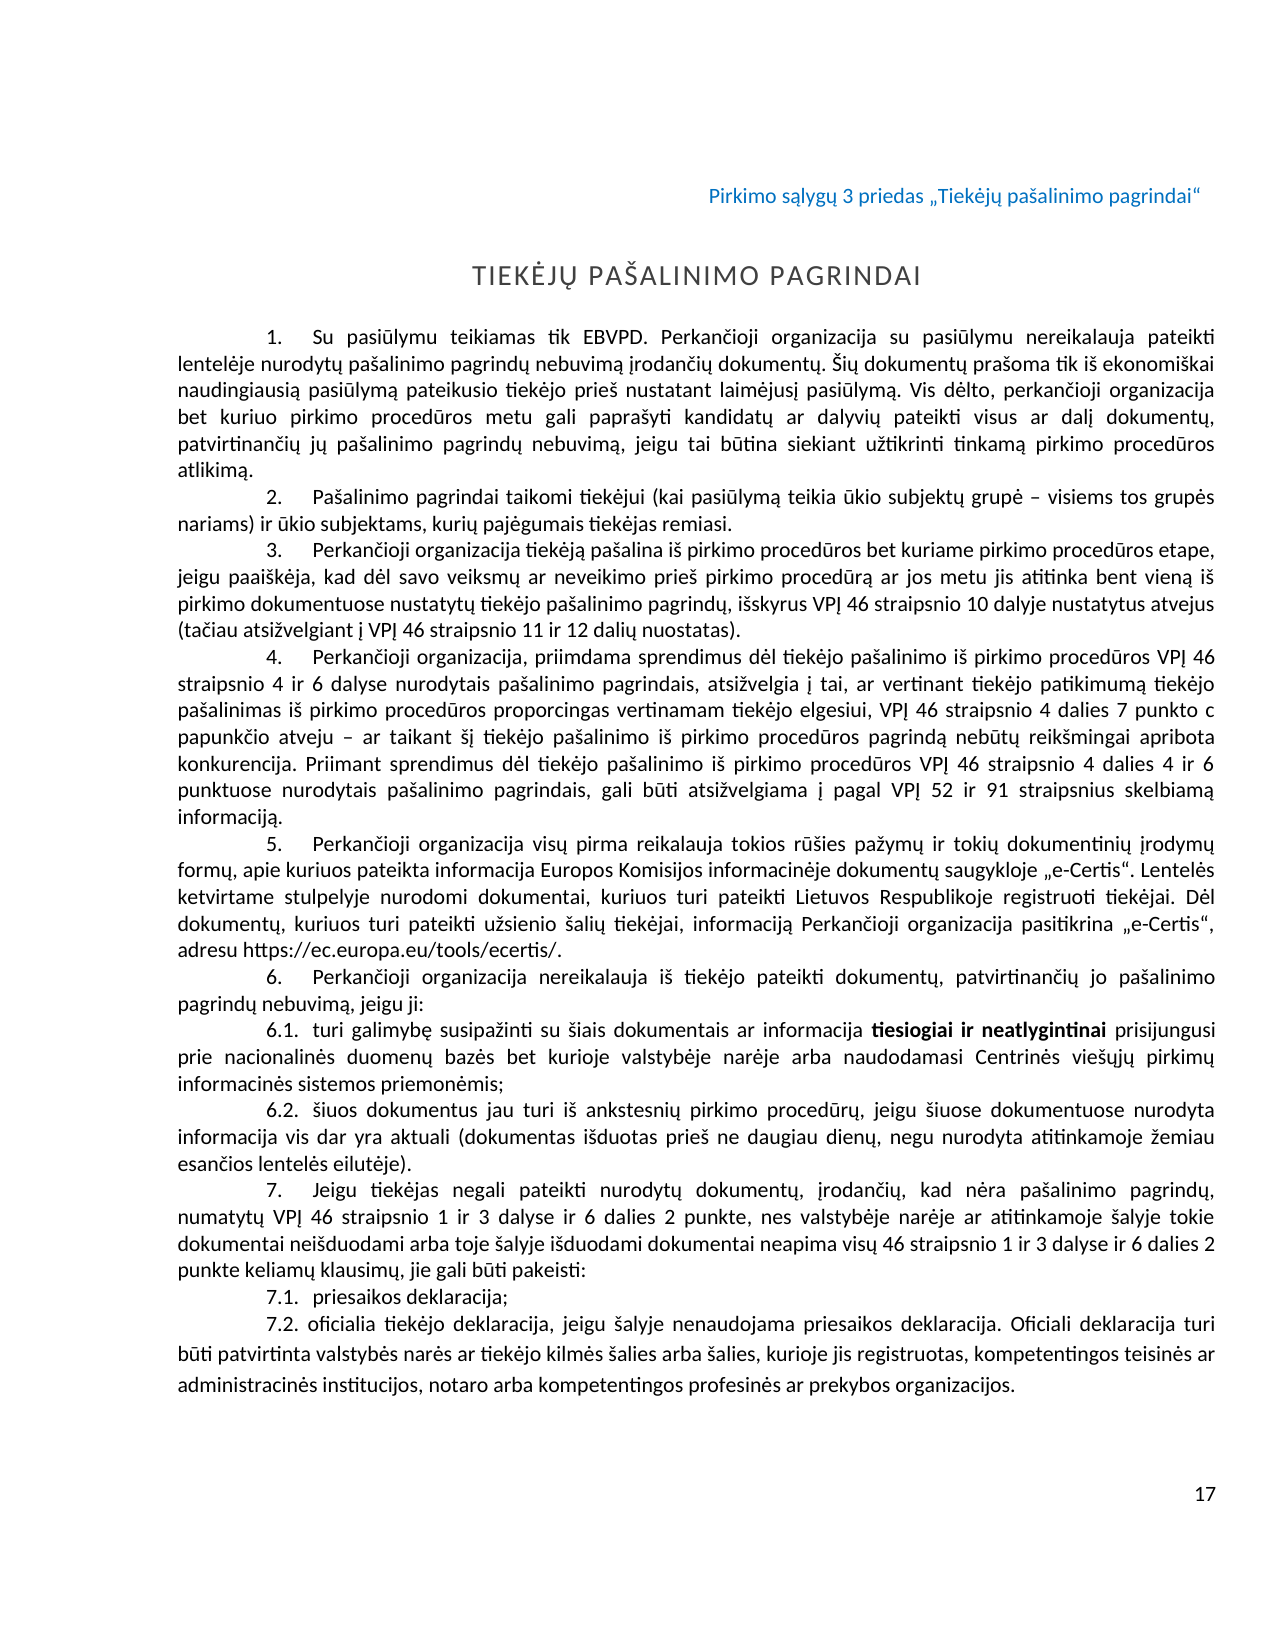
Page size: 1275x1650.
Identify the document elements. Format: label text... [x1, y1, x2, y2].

list Perkančioji organizacija visų pirma reikalauja tokios rūšies pažymų ir tokių dokumentinių įrodymų formų, apie kuriuos pateikta informacija Europos Komisijos informacinėje dokumentų saugykloje „e-Certis“. Lentelės ketvirtame stulpelyje nurodomi dokumentai, kuriuos turi pateikti Lietuvos Respublikoje registruoti tiekėjai. Dėl dokumentų, kuriuos turi pateikti užsienio šalių tiekėjai, informaciją Perkančioji organizacija pasitikrina „e-Certis“, adresu https://ec.europa.eu/tools/ecertis/. [177, 830, 1216, 963]
list Perkančioji organizacija nereikalauja iš tiekėjo pateikti dokumentų, patvirtinančių jo pašalinimo pagrindų nebuvimą, jeigu ji: [177, 963, 1216, 1017]
list Su pasiūlymu teikiamas tik EBVPD. Perkančioji organizacija su pasiūlymu nereikalauja pateikti lentelėje nurodytų pašalinimo pagrindų nebuvimą įrodančių dokumentų. Šių dokumentų prašoma tik iš ekonomiškai naudingiausią pasiūlymą pateikusio tiekėjo prieš nustatant laimėjusį pasiūlymą. Vis dėlto, perkančioji organizacija bet kuriuo pirkimo procedūros metu gali paprašyti kandidatų ar dalyvių pateikti visus ar dalį dokumentų, patvirtinančių jų pašalinimo pagrindų nebuvimą, jeigu tai būtina siekiant užtikrinti tinkamą pirkimo procedūros atlikimą. [177, 323, 1216, 483]
list Pašalinimo pagrindai taikomi tiekėjui (kai pasiūlymą teikia ūkio subjektų grupė – visiems tos grupės nariams) ir ūkio subjektams, kurių pajėgumais tiekėjas remiasi. [177, 483, 1216, 537]
list Perkančioji organizacija, priimdama sprendimus dėl tiekėjo pašalinimo iš pirkimo procedūros VPĮ 46 straipsnio 4 ir 6 dalyse nurodytais pašalinimo pagrindais, atsižvelgia į tai, ar vertinant tiekėjo patikimumą tiekėjo pašalinimas iš pirkimo procedūros proporcingas vertinamam tiekėjo elgesiui, VPĮ 46 straipsnio 4 dalies 7 punkto c papunkčio atveju – ar taikant šį tiekėjo pašalinimo iš pirkimo procedūros pagrindą nebūtų reikšmingai apribota konkurencija. Priimant sprendimus dėl tiekėjo pašalinimo iš pirkimo procedūros VPĮ 46 straipsnio 4 dalies 4 ir 6 punktuose nurodytais pašalinimo pagrindais, gali būti atsižvelgiama į pagal VPĮ 52 ir 91 straipsnius skelbiamą informaciją. [177, 643, 1216, 830]
list Jeigu tiekėjas negali pateikti nurodytų dokumentų, įrodančių, kad nėra pašalinimo pagrindų, numatytų VPĮ 46 straipsnio 1 ir 3 dalyse ir 6 dalies 2 punkte, nes valstybėje narėje ar atitinkamoje šalyje tokie dokumentai neišduodami arba toje šalyje išduodami dokumentai neapima visų 46 straipsnio 1 ir 3 dalyse ir 6 dalies 2 punkte keliamų klausimų, jie gali būti pakeisti: [177, 1177, 1216, 1283]
list šiuos dokumentus jau turi iš ankstesnių pirkimo procedūrų, jeigu šiuose dokumentuose nurodyta informacija vis dar yra aktuali (dokumentas išduotas prieš ne daugiau dienų, negu nurodyta atitinkamoje žemiau esančios lentelės eilutėje). [177, 1097, 1216, 1177]
text 7.2. oficialia tiekėjo deklaracija, jeigu šalyje nenaudojama priesaikos deklaracija. Oficiali deklaracija turi būti patvirtinta valstybės narės ar tiekėjo kilmės šalies arba šalies, kurioje jis registruotas, kompetentingos teisinės ar administracinės institucijos, notaro arba kompetentingos profesinės ar prekybos organizacijos. [177, 1310, 1216, 1398]
list priesaikos deklaracija; [177, 1283, 1216, 1310]
subtitle TIEKĖJŲ PAŠALINIMO PAGRINDAI [177, 257, 1216, 293]
list turi galimybę susipažinti su šiais dokumentais ar informacija tiesiogiai ir neatlygintinai prisijungusi prie nacionalinės duomenų bazės bet kurioje valstybėje narėje arba naudodamasi Centrinės viešųjų pirkimų informacinės sistemos priemonėmis; [177, 1017, 1216, 1097]
subtitle Pirkimo sąlygų 3 priedas „Tiekėjų pašalinimo pagrindai“ [709, 182, 1216, 208]
list Perkančioji organizacija tiekėją pašalina iš pirkimo procedūros bet kuriame pirkimo procedūros etape, jeigu paaiškėja, kad dėl savo veiksmų ar neveikimo prieš pirkimo procedūrą ar jos metu jis atitinka bent vieną iš pirkimo dokumentuose nustatytų tiekėjo pašalinimo pagrindų, išskyrus VPĮ 46 straipsnio 10 dalyje nustatytus atvejus (tačiau atsižvelgiant į VPĮ 46 straipsnio 11 ir 12 dalių nuostatas). [177, 537, 1216, 643]
